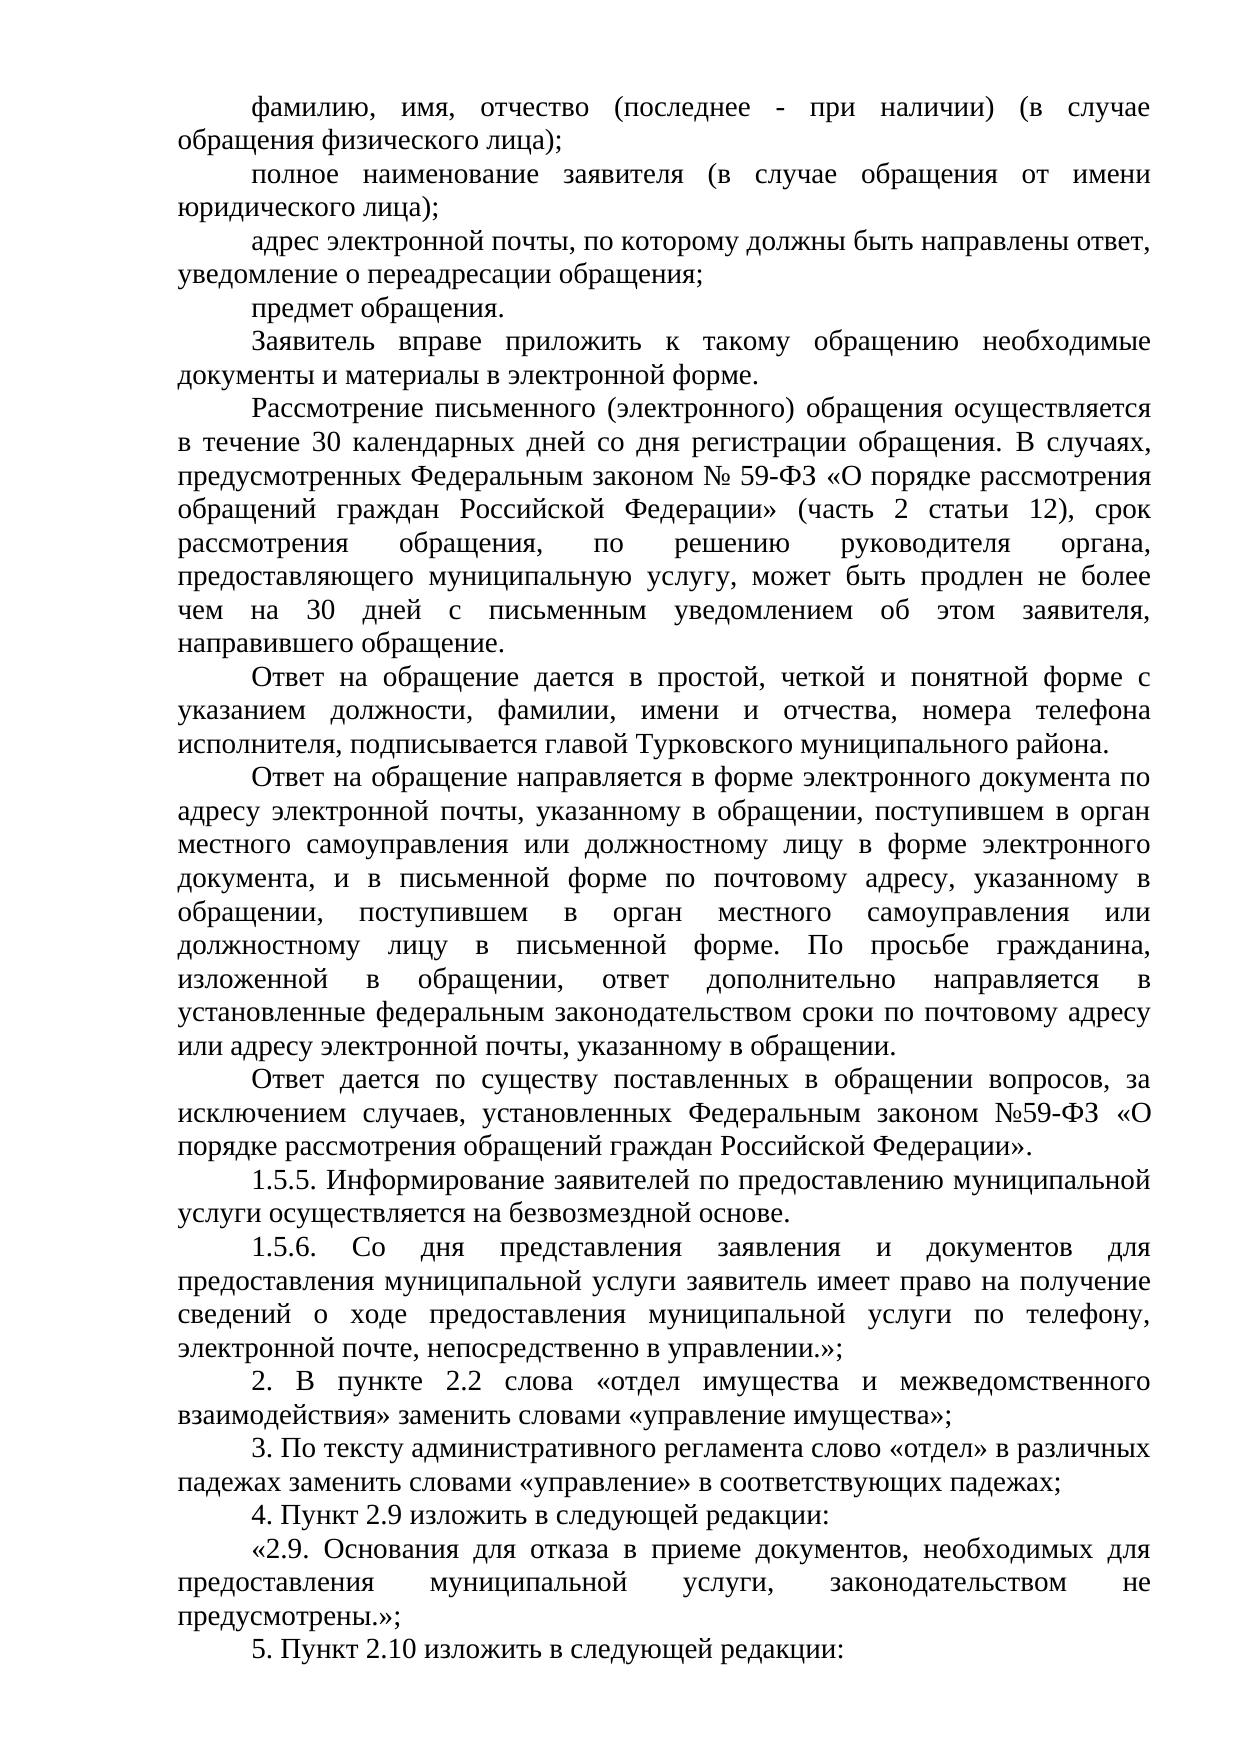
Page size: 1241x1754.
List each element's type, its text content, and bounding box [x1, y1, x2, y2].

text Ответ на обращение направляется в форме электронного документа по адресу электронной почты, указанному в обращении, поступившем в орган местного самоуправления или должностному лицу в форме электронного документа, и в письменной форме по почтовому адресу, указанному в обращении, поступившем в орган местного самоуправления или должностному лицу в письменной форме. По просьбе гражданина, изложенной в обращении, ответ дополнительно направляется в установленные федеральным законодательством сроки по почтовому адресу или адресу электронной почты, указанному в обращении. [177, 759, 1152, 1061]
text 3. По тексту административного регламента слово «отдел» в различных падежах заменить словами «управление» в соответствующих падежах; [177, 1430, 1152, 1497]
text адрес электронной почты, по которому должны быть направлены ответ, уведомление о переадресации обращения; [177, 223, 1152, 290]
text Ответ на обращение дается в простой, четкой и понятной форме с указанием должности, фамилии, имени и отчества, номера телефона исполнителя, подписывается главой Турковского муниципального района. [177, 659, 1152, 759]
text Ответ дается по существу поставленных в обращении вопросов, за исключением случаев, установленных Федеральным законом №59-ФЗ «О порядке рассмотрения обращений граждан Российской Федерации». [177, 1061, 1152, 1162]
text Рассмотрение письменного (электронного) обращения осуществляется в течение 30 календарных дней со дня регистрации обращения. В случаях, предусмотренных Федеральным законом № 59-ФЗ «О порядке рассмотрения обращений граждан Российской Федерации» (часть 2 статьи 12), срок рассмотрения обращения, по решению руководителя органа, предоставляющего муниципальную услугу, может быть продлен не более чем на 30 дней с письменным уведомлением об этом заявителя, направившего обращение. [177, 391, 1152, 659]
text Заявитель вправе приложить к такому обращению необходимые документы и материалы в электронной форме. [177, 323, 1152, 391]
text полное наименование заявителя (в случае обращения от имени юридического лица); [177, 156, 1152, 223]
text «2.9. Основания для отказа в приеме документов, необходимых для предоставления муниципальной услуги, законодательством не предусмотрены.»; [177, 1531, 1152, 1632]
text фамилию, имя, отчество (последнее - при наличии) (в случае обращения физического лица); [177, 89, 1152, 156]
text предмет обращения. [177, 290, 1152, 323]
text 5. Пункт 2.10 изложить в следующей редакции: [177, 1632, 1152, 1665]
text 1.5.6. Со дня представления заявления и документов для предоставления муниципальной услуги заявитель имеет право на получение сведений о ходе предоставления муниципальной услуги по телефону, электронной почте, непосредственно в управлении.»; [177, 1229, 1152, 1363]
text 2. В пункте 2.2 слова «отдел имущества и межведомственного взаимодействия» заменить словами «управление имущества»; [177, 1363, 1152, 1430]
text 4. Пункт 2.9 изложить в следующей редакции: [177, 1497, 1152, 1531]
text 1.5.5. Информирование заявителей по предоставлению муниципальной услуги осуществляется на безвозмездной основе. [177, 1162, 1152, 1229]
